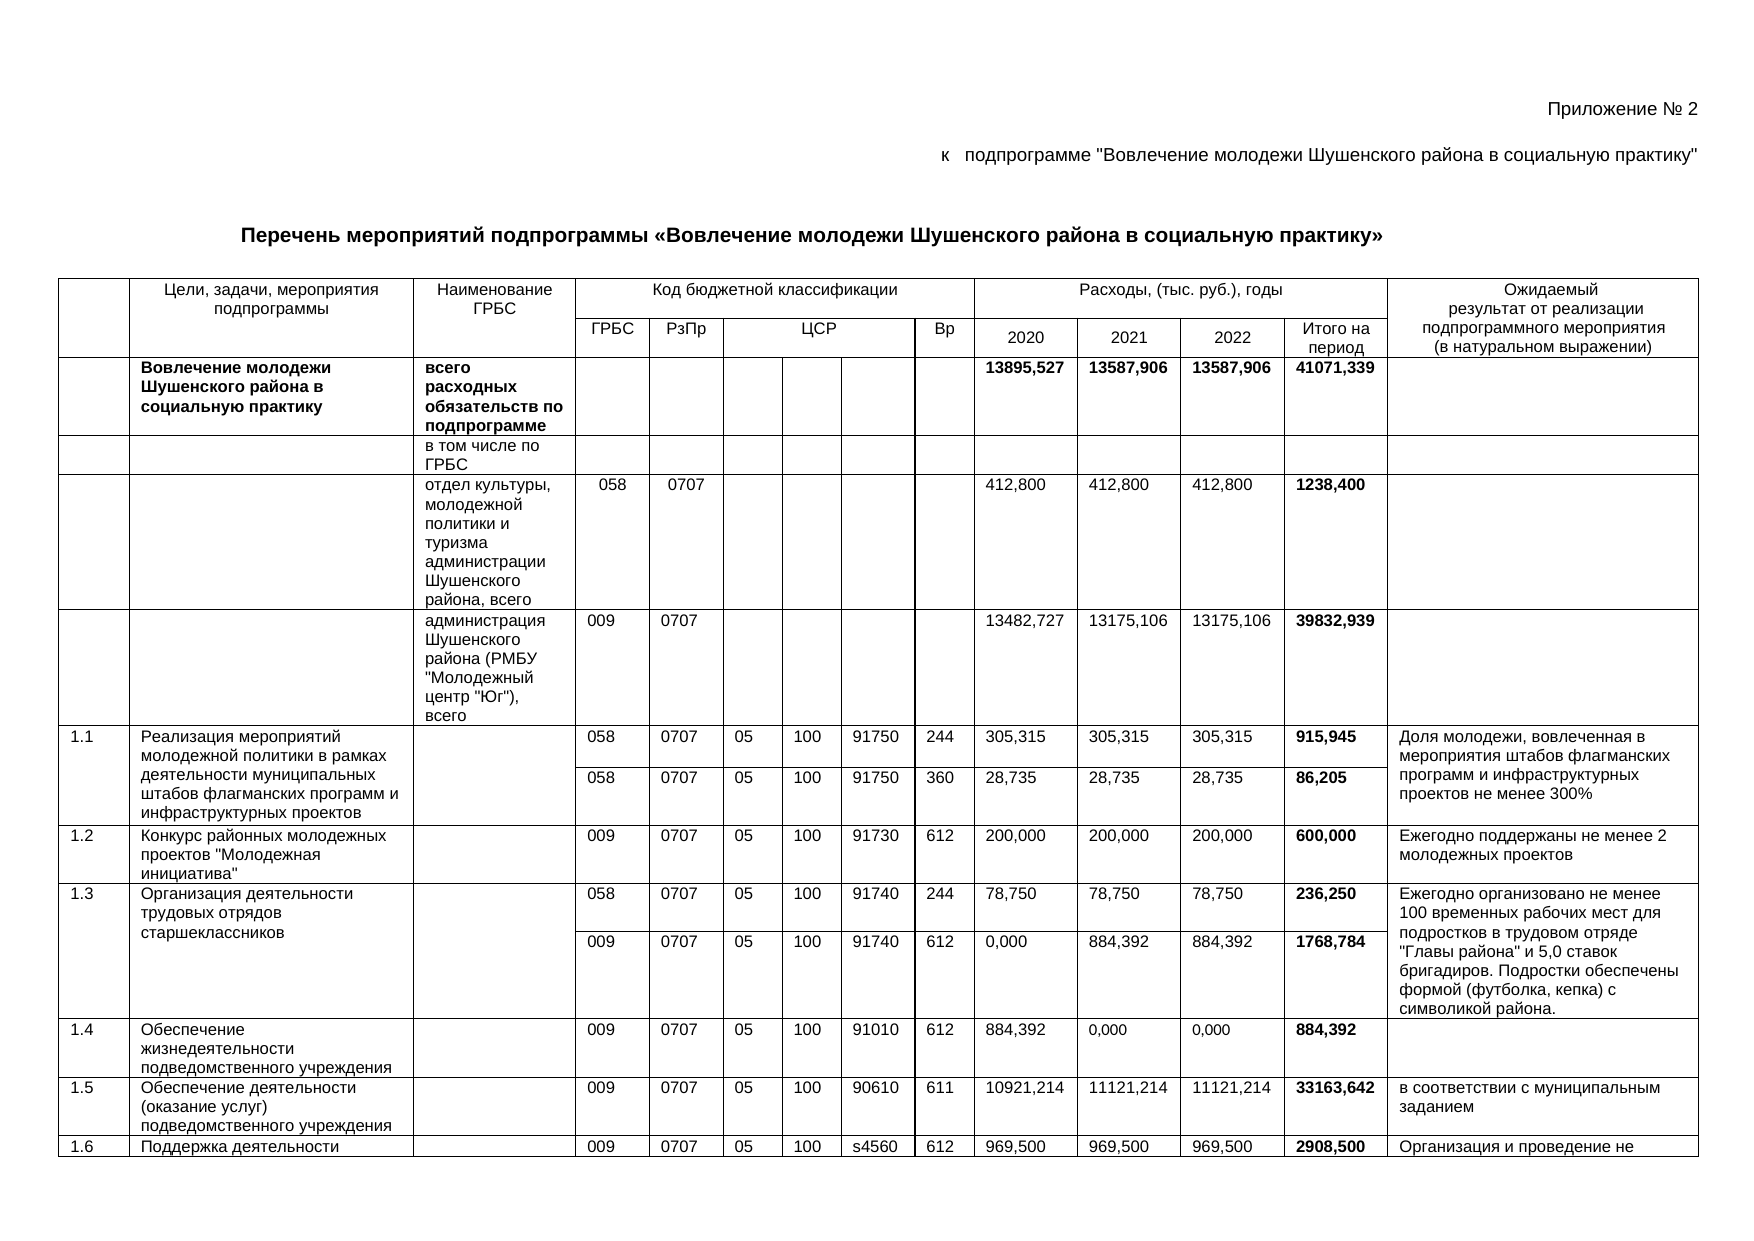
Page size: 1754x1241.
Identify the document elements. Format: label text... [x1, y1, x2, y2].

table_cell [783, 475, 841, 609]
table_cell всего расходных обязательств по подпрограмме [414, 358, 575, 435]
table_cell 0707 [650, 884, 723, 931]
table_cell 009 [576, 610, 649, 725]
table_cell Обеспечение жизнедеятельности подведомственного учреждения [130, 1019, 413, 1077]
table_cell [1388, 358, 1698, 435]
table_cell 0707 [650, 768, 723, 824]
table_cell [724, 436, 782, 474]
table_cell 915,945 [1285, 726, 1387, 767]
table_cell [975, 436, 1077, 474]
table_cell 28,735 [1181, 768, 1284, 824]
table_cell 41071,339 [1285, 358, 1387, 435]
table_cell 884,392 [1181, 932, 1284, 1018]
table_cell 244 [916, 884, 974, 931]
table_cell 200,000 [1078, 826, 1180, 883]
table_cell 78,750 [1181, 884, 1284, 931]
table_header Цели, задачи, мероприятия подпрограммы [130, 279, 413, 357]
table_header Расходы, (тыс. руб.), годы [975, 279, 1387, 318]
table_cell 360 [916, 768, 974, 824]
table_cell Ежегодно организовано не менее 100 временных рабочих мест для подростков в трудовом отряде "Главы района" и 5,0 ставок бригадиров. Подростки обеспечены формой (футболка, кепка) с символикой района. [1388, 884, 1698, 1018]
table_cell Реализация мероприятий молодежной политики в рамках деятельности муниципальных штабов флагманских программ и инфраструктурных проектов [130, 726, 413, 824]
table_cell 305,315 [975, 726, 1077, 767]
table_cell 1.6 [59, 1136, 129, 1156]
table_cell 91740 [842, 932, 914, 1018]
table_cell 100 [783, 826, 841, 883]
table_cell 969,500 [1181, 1136, 1284, 1156]
table_cell 0707 [650, 826, 723, 883]
table_cell 05 [724, 768, 782, 824]
table_cell Обеспечение деятельности (оказание услуг) подведомственного учреждения [130, 1078, 413, 1135]
table_cell [1388, 475, 1698, 609]
table_cell 05 [724, 932, 782, 1018]
table_cell 612 [916, 826, 974, 883]
table_cell 0,000 [975, 932, 1077, 1018]
table_header Код бюджетной классификации [576, 279, 974, 318]
table_cell 0707 [650, 610, 723, 725]
table_cell 05 [724, 1136, 782, 1156]
table_cell 2020 [975, 319, 1077, 357]
table_cell 884,392 [975, 1019, 1077, 1077]
table_cell 100 [783, 932, 841, 1018]
table_cell 0707 [650, 726, 723, 767]
table_cell 13587,906 [1181, 358, 1284, 435]
table_cell 78,750 [1078, 884, 1180, 931]
table_cell 28,735 [1078, 768, 1180, 824]
table_cell Организация деятельности трудовых отрядов старшеклассников [130, 884, 413, 1018]
table_cell [916, 610, 974, 725]
table_cell 612 [916, 932, 974, 1018]
table_cell [783, 610, 841, 725]
table_cell 28,735 [975, 768, 1077, 824]
table_cell 11121,214 [1078, 1078, 1180, 1135]
table_cell 91010 [842, 1019, 914, 1077]
table_cell 412,800 [1181, 475, 1284, 609]
table_cell [1285, 436, 1387, 474]
table_cell 100 [783, 726, 841, 767]
table_cell 13175,106 [1078, 610, 1180, 725]
table_cell [59, 610, 129, 725]
table_cell Конкурс районных молодежных проектов "Молодежная инициатива" [130, 826, 413, 883]
table_cell 0707 [650, 1078, 723, 1135]
table_cell [842, 358, 914, 435]
table_cell 91750 [842, 768, 914, 824]
table_cell Вовлечение молодежи Шушенского района в социальную практику [130, 358, 413, 435]
table_cell 39832,939 [1285, 610, 1387, 725]
table_cell [724, 475, 782, 609]
table_cell 2022 [1181, 319, 1284, 357]
table_cell [650, 436, 723, 474]
table_cell 0707 [650, 475, 723, 609]
table_cell [59, 436, 129, 474]
table_cell Вр [916, 319, 974, 357]
table_cell 13175,106 [1181, 610, 1284, 725]
table_cell [1181, 436, 1284, 474]
table_cell [414, 884, 575, 1018]
table_cell 412,800 [975, 475, 1077, 609]
table_cell 0,000 [1181, 1019, 1284, 1077]
table_cell 200,000 [1181, 826, 1284, 883]
table_cell 600,000 [1285, 826, 1387, 883]
text к подпрограмме "Вовлечение молодежи Шушенского района в социальную практику" [103, 143, 1698, 165]
table_cell 412,800 [1078, 475, 1180, 609]
table_cell [1388, 1019, 1698, 1077]
table_cell 91730 [842, 826, 914, 883]
table_cell 009 [576, 826, 649, 883]
table_cell 100 [783, 884, 841, 931]
table_cell 969,500 [1078, 1136, 1180, 1156]
table_cell 1.4 [59, 1019, 129, 1077]
table_cell ГРБС [576, 319, 649, 357]
table_cell 200,000 [975, 826, 1077, 883]
table_cell [724, 610, 782, 725]
text Перечень мероприятий подпрограммы «Вовлечение молодежи Шушенского района в социальную практику» [103, 223, 1521, 247]
table_cell 236,250 [1285, 884, 1387, 931]
table_cell [783, 358, 841, 435]
table_cell 058 [576, 726, 649, 767]
table_cell 305,315 [1181, 726, 1284, 767]
table_cell 1.1 [59, 726, 129, 824]
table_cell 11121,214 [1181, 1078, 1284, 1135]
table_cell 13482,727 [975, 610, 1077, 725]
table_cell 05 [724, 884, 782, 931]
table_cell 86,205 [1285, 768, 1387, 824]
table_cell 05 [724, 726, 782, 767]
table_cell 1.3 [59, 884, 129, 1018]
table_cell 969,500 [975, 1136, 1077, 1156]
table_cell 884,392 [1285, 1019, 1387, 1077]
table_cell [130, 1136, 413, 1156]
table_cell 1768,784 [1285, 932, 1387, 1018]
table_cell 884,392 [1078, 932, 1180, 1018]
table_cell 009 [576, 1136, 649, 1156]
table_cell 1.2 [59, 826, 129, 883]
table_cell [130, 610, 413, 725]
table_cell 058 [576, 884, 649, 931]
table_cell 100 [783, 1019, 841, 1077]
table_cell 05 [724, 1078, 782, 1135]
table_cell 2908,500 [1285, 1136, 1387, 1156]
table_cell 0,000 [1078, 1019, 1180, 1077]
table_header Ожидаемый результат от реализации подпрограммного мероприятия (в натуральном выражении) [1388, 279, 1698, 357]
table_cell [1078, 436, 1180, 474]
table_cell 612 [916, 1019, 974, 1077]
table_cell [916, 436, 974, 474]
table_cell [576, 436, 649, 474]
table_cell 1238,400 [1285, 475, 1387, 609]
table_cell 90610 [842, 1078, 914, 1135]
table_cell 91740 [842, 884, 914, 931]
table_cell 13587,906 [1078, 358, 1180, 435]
table_cell в соответствии с муниципальным заданием [1388, 1078, 1698, 1135]
table_cell [1388, 436, 1698, 474]
table_cell 78,750 [975, 884, 1077, 931]
table_cell 0707 [650, 1136, 723, 1156]
table_cell 05 [724, 1019, 782, 1077]
table_cell 1.5 [59, 1078, 129, 1135]
table_cell 009 [576, 1019, 649, 1077]
table_cell 058 [576, 475, 649, 609]
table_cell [1388, 1136, 1698, 1156]
table_cell [916, 475, 974, 609]
text Приложение № 2 [103, 98, 1698, 119]
table_cell 058 [576, 768, 649, 824]
table_cell [414, 1136, 575, 1156]
table_cell [414, 1019, 575, 1077]
table_cell [130, 475, 413, 609]
table_cell Ежегодно поддержаны не менее 2 молодежных проектов [1388, 826, 1698, 883]
table_cell 100 [783, 1078, 841, 1135]
table_cell [650, 358, 723, 435]
table_header Наименование ГРБС [414, 279, 575, 357]
table_cell [783, 436, 841, 474]
table_cell [414, 826, 575, 883]
table_cell 612 [916, 1136, 974, 1156]
table_cell 91750 [842, 726, 914, 767]
table_cell в том числе по ГРБС [414, 436, 575, 474]
table_cell [414, 1078, 575, 1135]
table_cell 244 [916, 726, 974, 767]
table_cell Итого на период [1285, 319, 1387, 357]
table_cell 100 [783, 1136, 841, 1156]
table_cell [842, 436, 914, 474]
table_cell 05 [724, 826, 782, 883]
table_cell [130, 436, 413, 474]
table_cell [1388, 610, 1698, 725]
table_cell [842, 610, 914, 725]
table_cell 611 [916, 1078, 974, 1135]
table_cell 0707 [650, 1019, 723, 1077]
table_cell 0707 [650, 932, 723, 1018]
table_cell s4560 [842, 1136, 914, 1156]
table_cell [842, 475, 914, 609]
table_cell 100 [783, 768, 841, 824]
table_cell 10921,214 [975, 1078, 1077, 1135]
table_cell РзПр [650, 319, 723, 357]
table_cell 33163,642 [1285, 1078, 1387, 1135]
table_cell 009 [576, 932, 649, 1018]
table_cell 13895,527 [975, 358, 1077, 435]
table_header [59, 279, 129, 357]
table_cell 305,315 [1078, 726, 1180, 767]
table_cell [724, 358, 782, 435]
table_cell отдел культуры, молодежной политики и туризма администрации Шушенского района, всего [414, 475, 575, 609]
table_cell администрация Шушенского района (РМБУ "Молодежный центр "Юг"), всего [414, 610, 575, 725]
table_cell [916, 358, 974, 435]
table_cell ЦСР [724, 319, 914, 357]
table_cell 009 [576, 1078, 649, 1135]
table_cell Доля молодежи, вовлеченная в мероприятия штабов флагманских программ и инфраструктурных проектов не менее 300% [1388, 726, 1698, 824]
table_cell [576, 358, 649, 435]
table_cell [59, 475, 129, 609]
table_cell 2021 [1078, 319, 1180, 357]
table_cell [414, 726, 575, 824]
table_cell 1 [59, 358, 129, 435]
